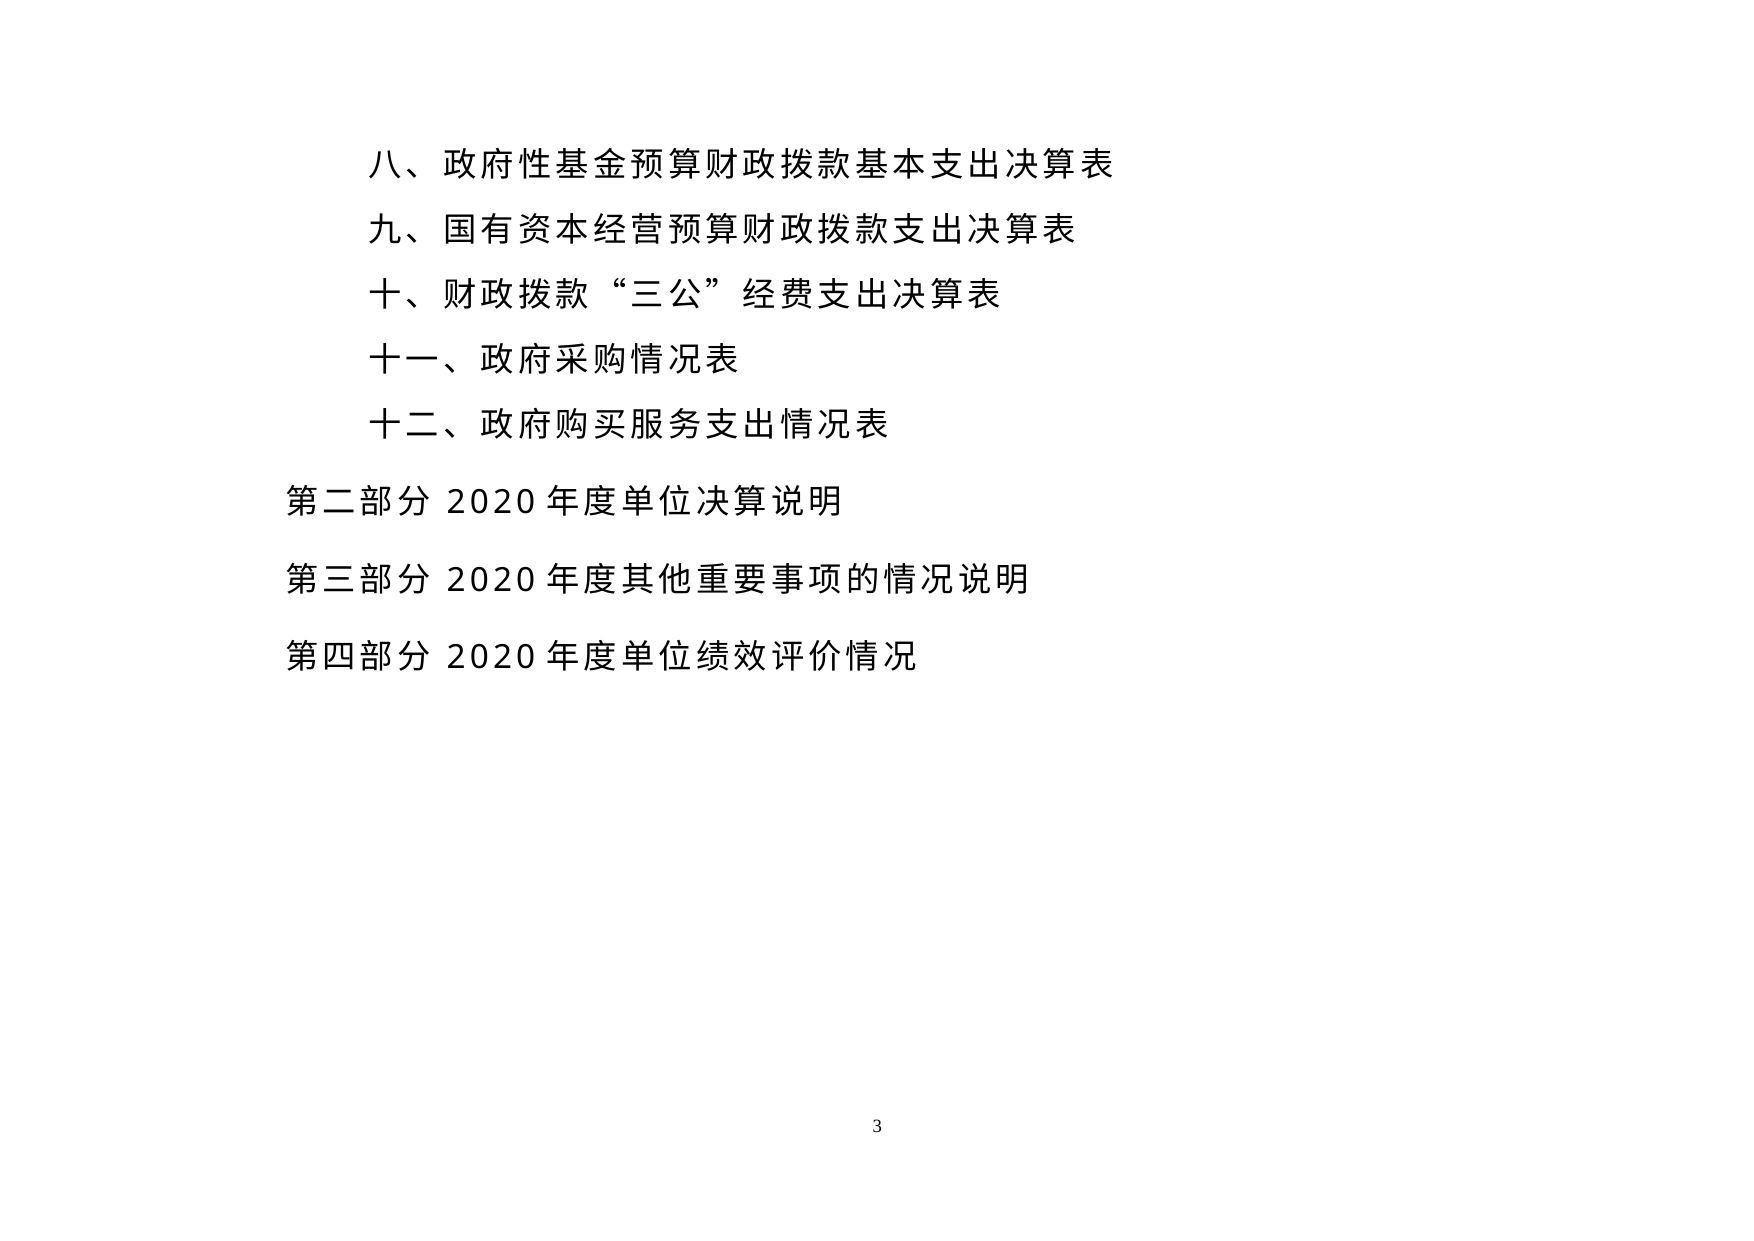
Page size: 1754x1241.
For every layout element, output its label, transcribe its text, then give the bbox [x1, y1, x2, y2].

text 第四部分 2020年度单位绩效评价情况 [118, 622, 1636, 687]
text 十、财政拨款“三公”经费支出决算表 [118, 259, 1636, 324]
text 第二部分 2020年度单位决算说明 [118, 467, 1636, 532]
text 十二、政府购买服务支出情况表 [118, 389, 1636, 454]
text 九、国有资本经营预算财政拨款支出决算表 [118, 194, 1636, 259]
text 十一、政府采购情况表 [118, 324, 1636, 389]
text 八、政府性基金预算财政拨款基本支出决算表 [118, 129, 1636, 194]
text 第三部分 2020年度其他重要事项的情况说明 [118, 544, 1636, 609]
